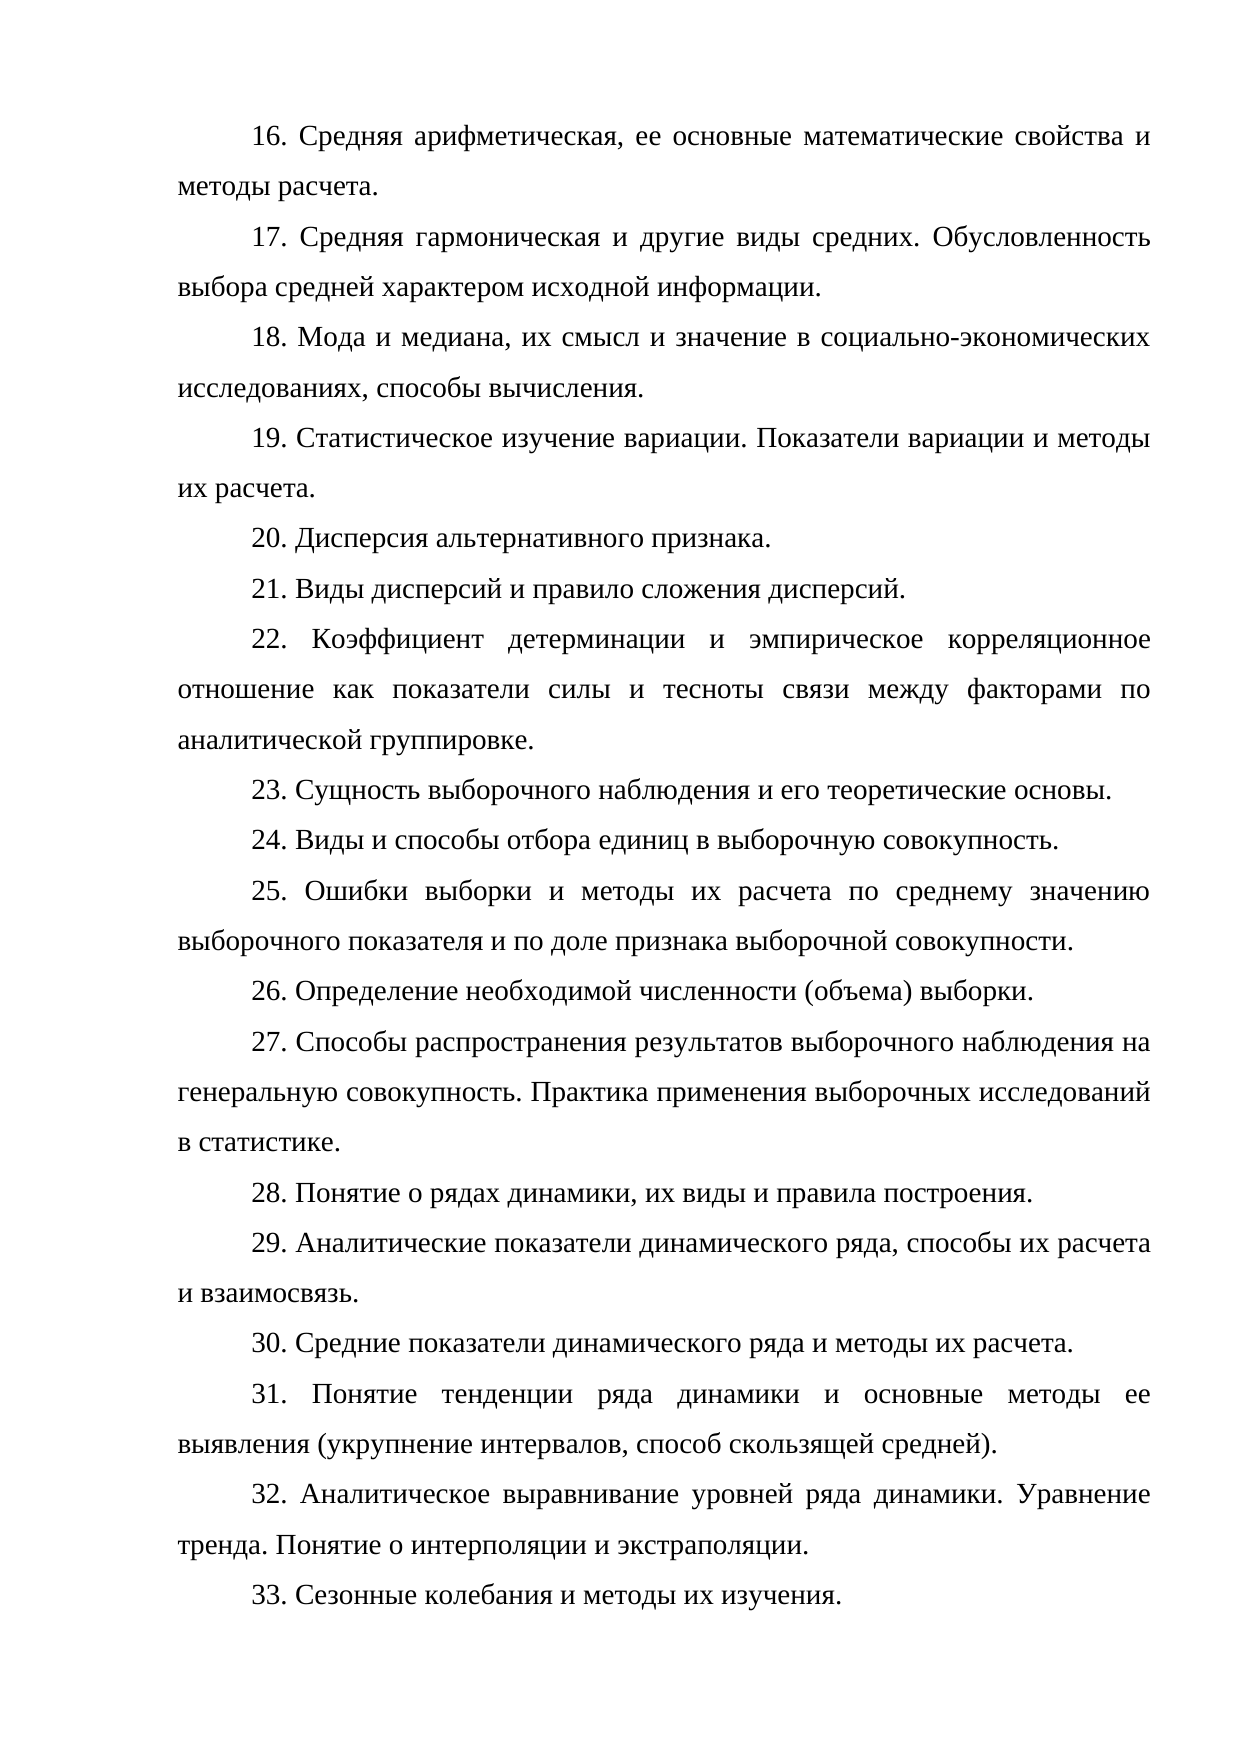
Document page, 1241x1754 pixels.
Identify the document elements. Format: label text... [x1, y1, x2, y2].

text 29. Аналитические показатели динамического ряда, способы их расчета и взаимосвязь. [177, 1225, 1152, 1309]
text 33. Сезонные колебания и методы их изучения. [177, 1577, 1152, 1611]
text 31. Понятие тенденции ряда динамики и основные методы ее выявления (укрупнение интервалов, способ скользящей средней). [177, 1376, 1152, 1460]
text 22. Коэффициент детерминации и эмпирическое корреляционное отношение как показатели силы и тесноты связи между факторами по аналитической группировке. [177, 621, 1152, 755]
text 32. Аналитическое выравнивание уровней ряда динамики. Уравнение тренда. Понятие о интерполяции и экстраполяции. [177, 1477, 1152, 1560]
text 23. Сущность выборочного наблюдения и его теоретические основы. [177, 772, 1152, 806]
text 25. Ошибки выборки и методы их расчета по среднему значению выборочного показателя и по доле признака выборочной совокупности. [177, 873, 1152, 957]
text 17. Средняя гармоническая и другие виды средних. Обусловленность выбора средней характером исходной информации. [177, 219, 1152, 303]
text 16. Средняя арифметическая, ее основные математические свойства и методы расчета. [177, 118, 1152, 202]
text 26. Определение необходимой численности (объема) выборки. [177, 973, 1152, 1007]
text 21. Виды дисперсий и правило сложения дисперсий. [177, 571, 1152, 604]
text 20. Дисперсия альтернативного признака. [177, 521, 1152, 554]
text 28. Понятие о рядах динамики, их виды и правила построения. [177, 1175, 1152, 1208]
text 24. Виды и способы отбора единиц в выборочную совокупность. [177, 822, 1152, 856]
text 27. Способы распространения результатов выборочного наблюдения на генеральную совокупность. Практика применения выборочных исследований в статистике. [177, 1024, 1152, 1158]
text 18. Мода и медиана, их смысл и значение в социально-экономических исследованиях, способы вычисления. [177, 319, 1152, 403]
text 19. Статистическое изучение вариации. Показатели вариации и методы их расчета. [177, 420, 1152, 504]
text 30. Средние показатели динамического ряда и методы их расчета. [177, 1326, 1152, 1359]
